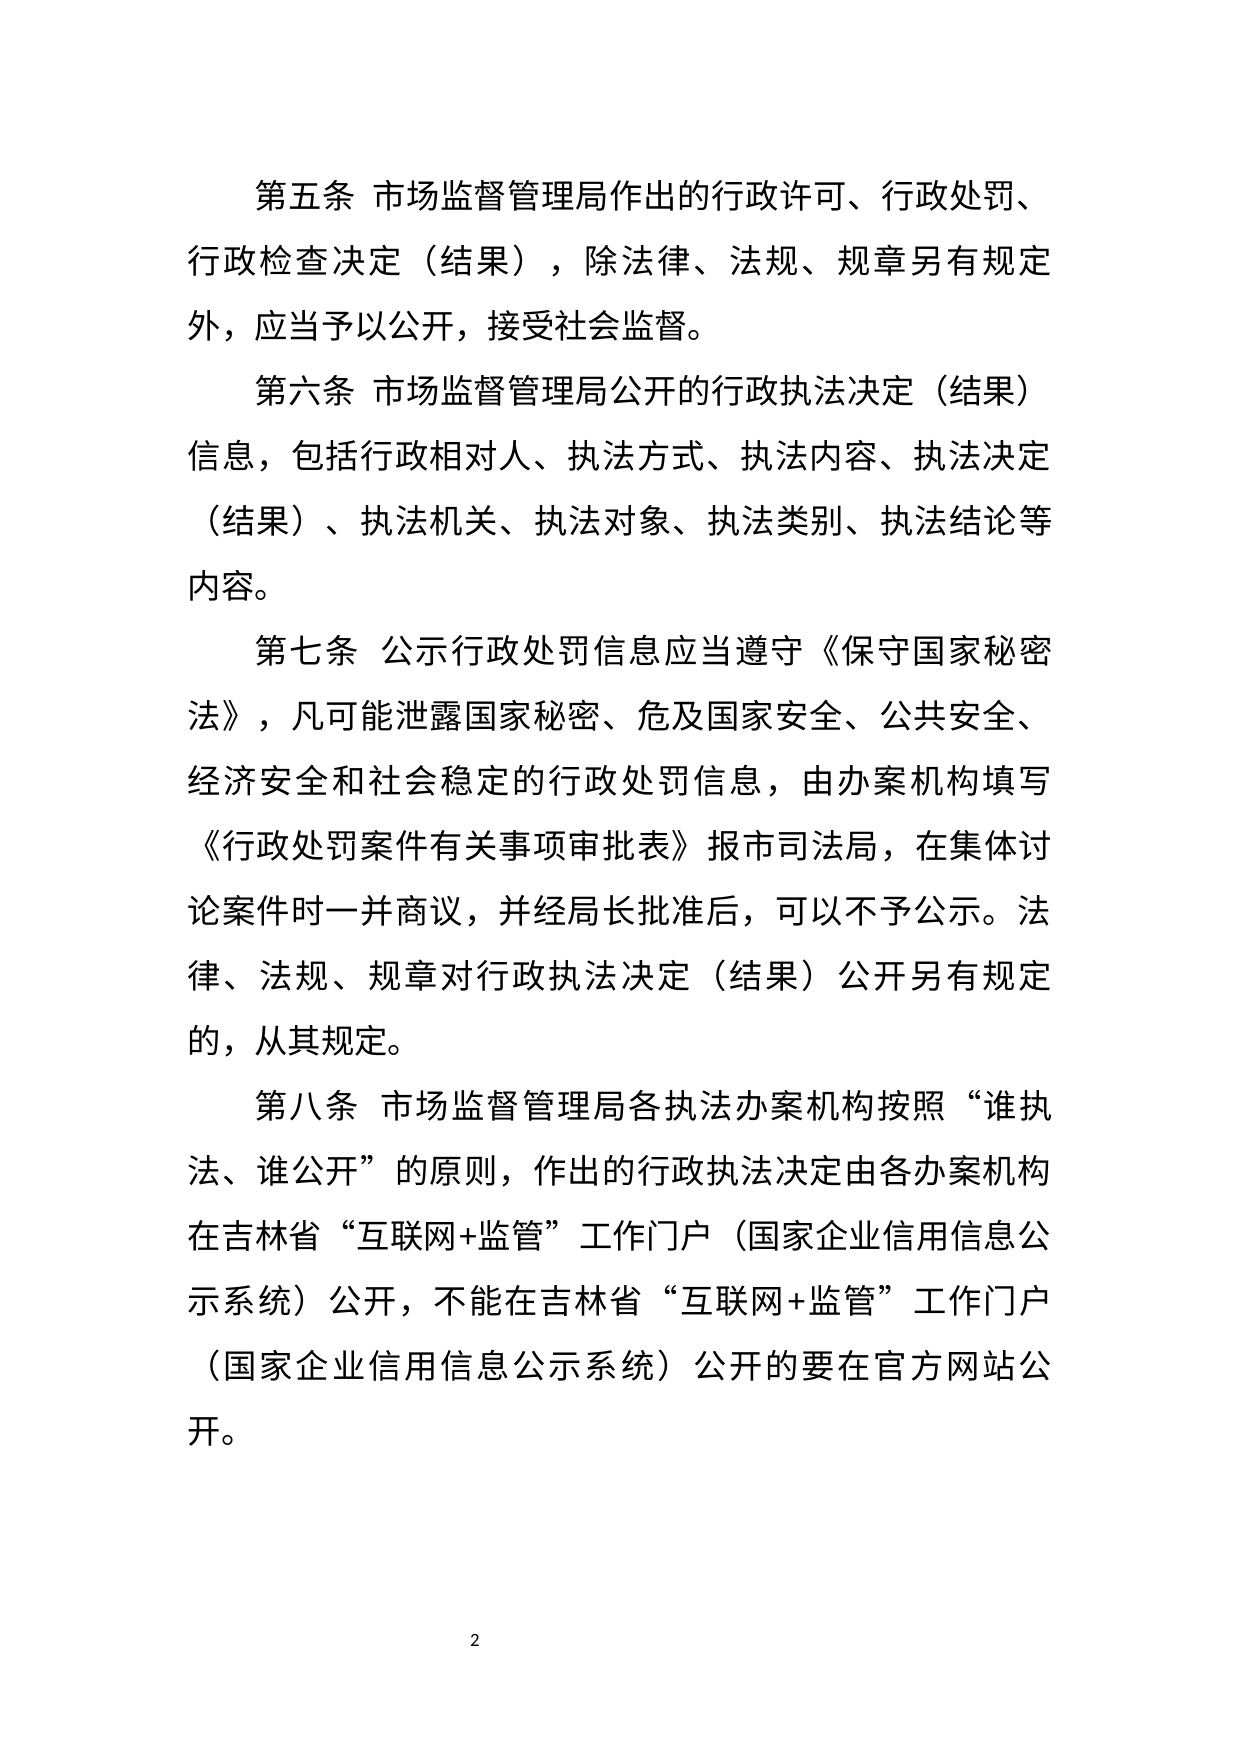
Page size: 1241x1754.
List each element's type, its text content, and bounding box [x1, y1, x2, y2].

text 第八条 市场监督管理局各执法办案机构按照“谁执法、谁公开”的原则，作出的行政执法决定由各办案机构在吉林省“互联网+监管”工作门户（国家企业信用信息公示系统）公开，不能在吉林省“互联网+监管”工作门户（国家企业信用信息公示系统）公开的要在官方网站公开。 [187, 1072, 1053, 1462]
text 第五条 市场监督管理局作出的行政许可、行政处罚、行政检查决定（结果），除法律、法规、规章另有规定外，应当予以公开，接受社会监督。 [187, 162, 1053, 357]
text 第七条 公示行政处罚信息应当遵守《保守国家秘密法》，凡可能泄露国家秘密、危及国家安全、公共安全、经济安全和社会稳定的行政处罚信息，由办案机构填写《行政处罚案件有关事项审批表》报市司法局，在集体讨论案件时一并商议，并经局长批准后，可以不予公示。法律、法规、规章对行政执法决定（结果）公开另有规定的，从其规定。 [187, 617, 1053, 1072]
text 第六条 市场监督管理局公开的行政执法决定（结果）信息，包括行政相对人、执法方式、执法内容、执法决定（结果）、执法机关、执法对象、执法类别、执法结论等内容。 [187, 357, 1053, 617]
